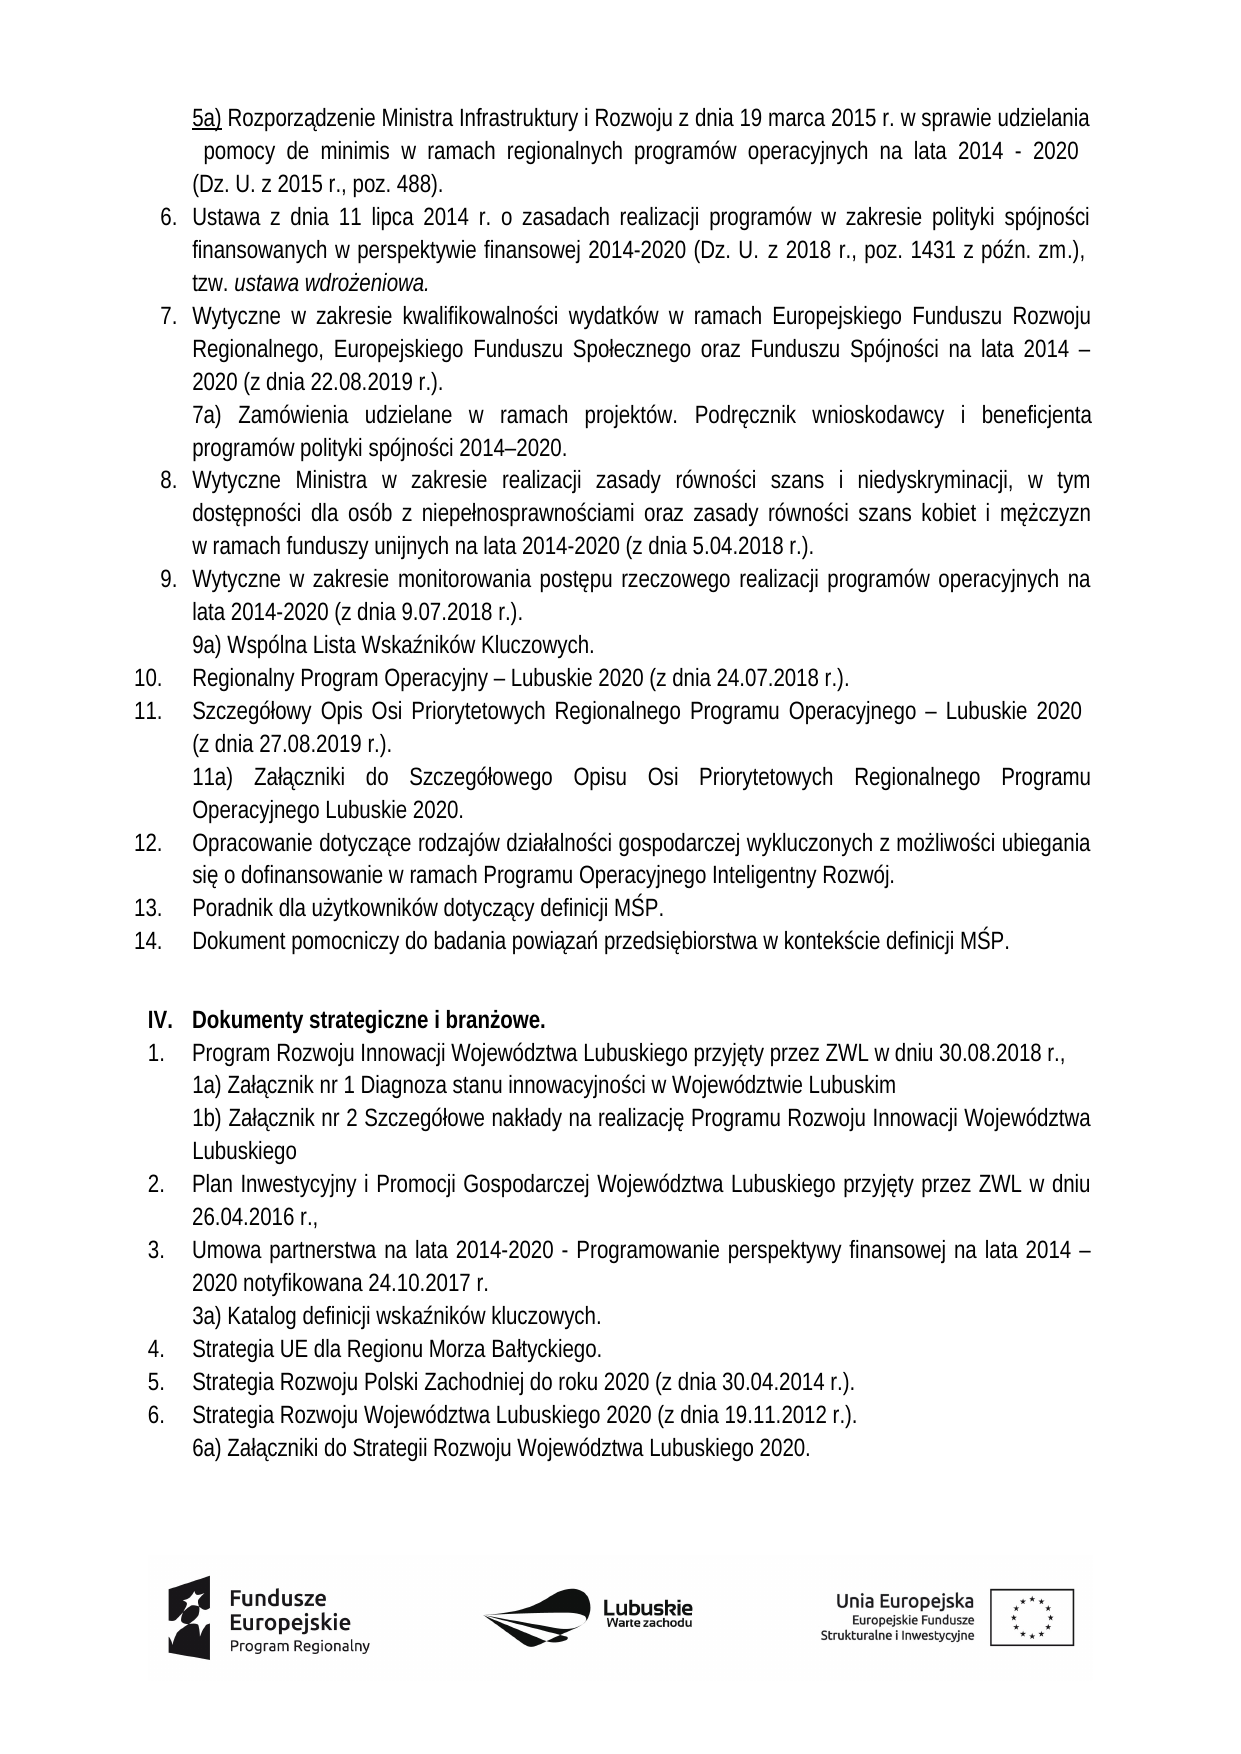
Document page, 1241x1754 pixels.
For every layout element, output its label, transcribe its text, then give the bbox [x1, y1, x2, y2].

list 6a) Załączniki do Strategii Rozwoju Województwa Lubuskiego 2020. [192, 1433, 1093, 1461]
list Dokument pomocniczy do badania powiązań przedsiębiorstwa w kontekście definicji MŚP. [162, 926, 1093, 955]
list Poradnik dla użytkowników dotyczący definicji MŚP. [162, 893, 1093, 922]
text 1b) Załącznik nr 2 Szczegółowe nakłady na realizację Programu Rozwoju Innowacji Województwa Lubuskiego [192, 1103, 1093, 1165]
list Regionalny Program Operacyjny – Lubuskie 2020 (z dnia 24.07.2018 r.). [162, 663, 1093, 692]
list Strategia Rozwoju Województwa Lubuskiego 2020 (z dnia 19.11.2012 r.). [148, 1400, 1093, 1428]
list Wytyczne w zakresie monitorowania postępu rzeczowego realizacji programów operacyjnych na lata 2014-2020 (z dnia 9.07.2018 r.). [177, 564, 1093, 626]
list Wytyczne Ministra w zakresie realizacji zasady równości szans i niedyskryminacji, w tym dostępności dla osób z niepełnosprawnościami oraz zasady równości szans kobiet i mężczyzn w ramach funduszy unijnych na lata 2014-2020 (z dnia 5.04.2018 r.). [177, 466, 1093, 560]
text 5a) Rozporządzenie Ministra Infrastruktury i Rozwoju z dnia 19 marca 2015 r. w sprawie udzielania pomocy de minimis w ramach regionalnych programów operacyjnych na lata 2014 - 2020 (Dz. U. z 2015 r., poz. 488). [148, 103, 1093, 198]
list Umowa partnerstwa na lata 2014-2020 - Programowanie perspektywy finansowej na lata 2014 – 2020 notyfikowana 24.10.2017 r. [148, 1235, 1093, 1297]
list Program Rozwoju Innowacji Województwa Lubuskiego przyjęty przez ZWL w dniu 30.08.2018 r., [148, 1038, 1093, 1066]
list 3a) Katalog definicji wskaźników kluczowych. [192, 1301, 1093, 1329]
list Strategia Rozwoju Polski Zachodniej do roku 2020 (z dnia 30.04.2014 r.). [148, 1367, 1093, 1395]
list Szczegółowy Opis Osi Priorytetowych Regionalnego Programu Operacyjnego – Lubuskie 2020 (z dnia 27.08.2019 r.). [162, 696, 1093, 757]
list 7a) Zamówienia udzielane w ramach projektów. Podręcznik wnioskodawcy i beneficjenta programów polityki spójności 2014–2020. [192, 400, 1093, 461]
list 11a) Załączniki do Szczegółowego Opisu Osi Priorytetowych Regionalnego Programu Operacyjnego Lubuskie 2020. [192, 762, 1093, 823]
picture [147, 1555, 1093, 1681]
list Opracowanie dotyczące rodzajów działalności gospodarczej wykluczonych z możliwości ubiegania się o dofinansowanie w ramach Programu Operacyjnego Inteligentny Rozwój. [162, 828, 1093, 889]
list Dokumenty strategiczne i branżowe. [148, 1005, 1093, 1033]
text 1a) Załącznik nr 1 Diagnoza stanu innowacyjności w Województwie Lubuskim [192, 1071, 1093, 1099]
list Strategia UE dla Regionu Morza Bałtyckiego. [148, 1334, 1093, 1362]
list Ustawa z dnia 11 lipca 2014 r. o zasadach realizacji programów w zakresie polityki spójności finansowanych w perspektywie finansowej 2014-2020 (Dz. U. z 2018 r., poz. 1431 z późn. zm.), tzw. ustawa wdrożeniowa. [177, 202, 1093, 297]
list 9a) Wspólna Lista Wskaźników Kluczowych. [148, 630, 1093, 659]
list Plan Inwestycyjny i Promocji Gospodarczej Województwa Lubuskiego przyjęty przez ZWL w dniu 26.04.2016 r., [148, 1169, 1093, 1231]
list Wytyczne w zakresie kwalifikowalności wydatków w ramach Europejskiego Funduszu Rozwoju Regionalnego, Europejskiego Funduszu Społecznego oraz Funduszu Spójności na lata 2014 – 2020 (z dnia 22.08.2019 r.). [177, 301, 1093, 395]
